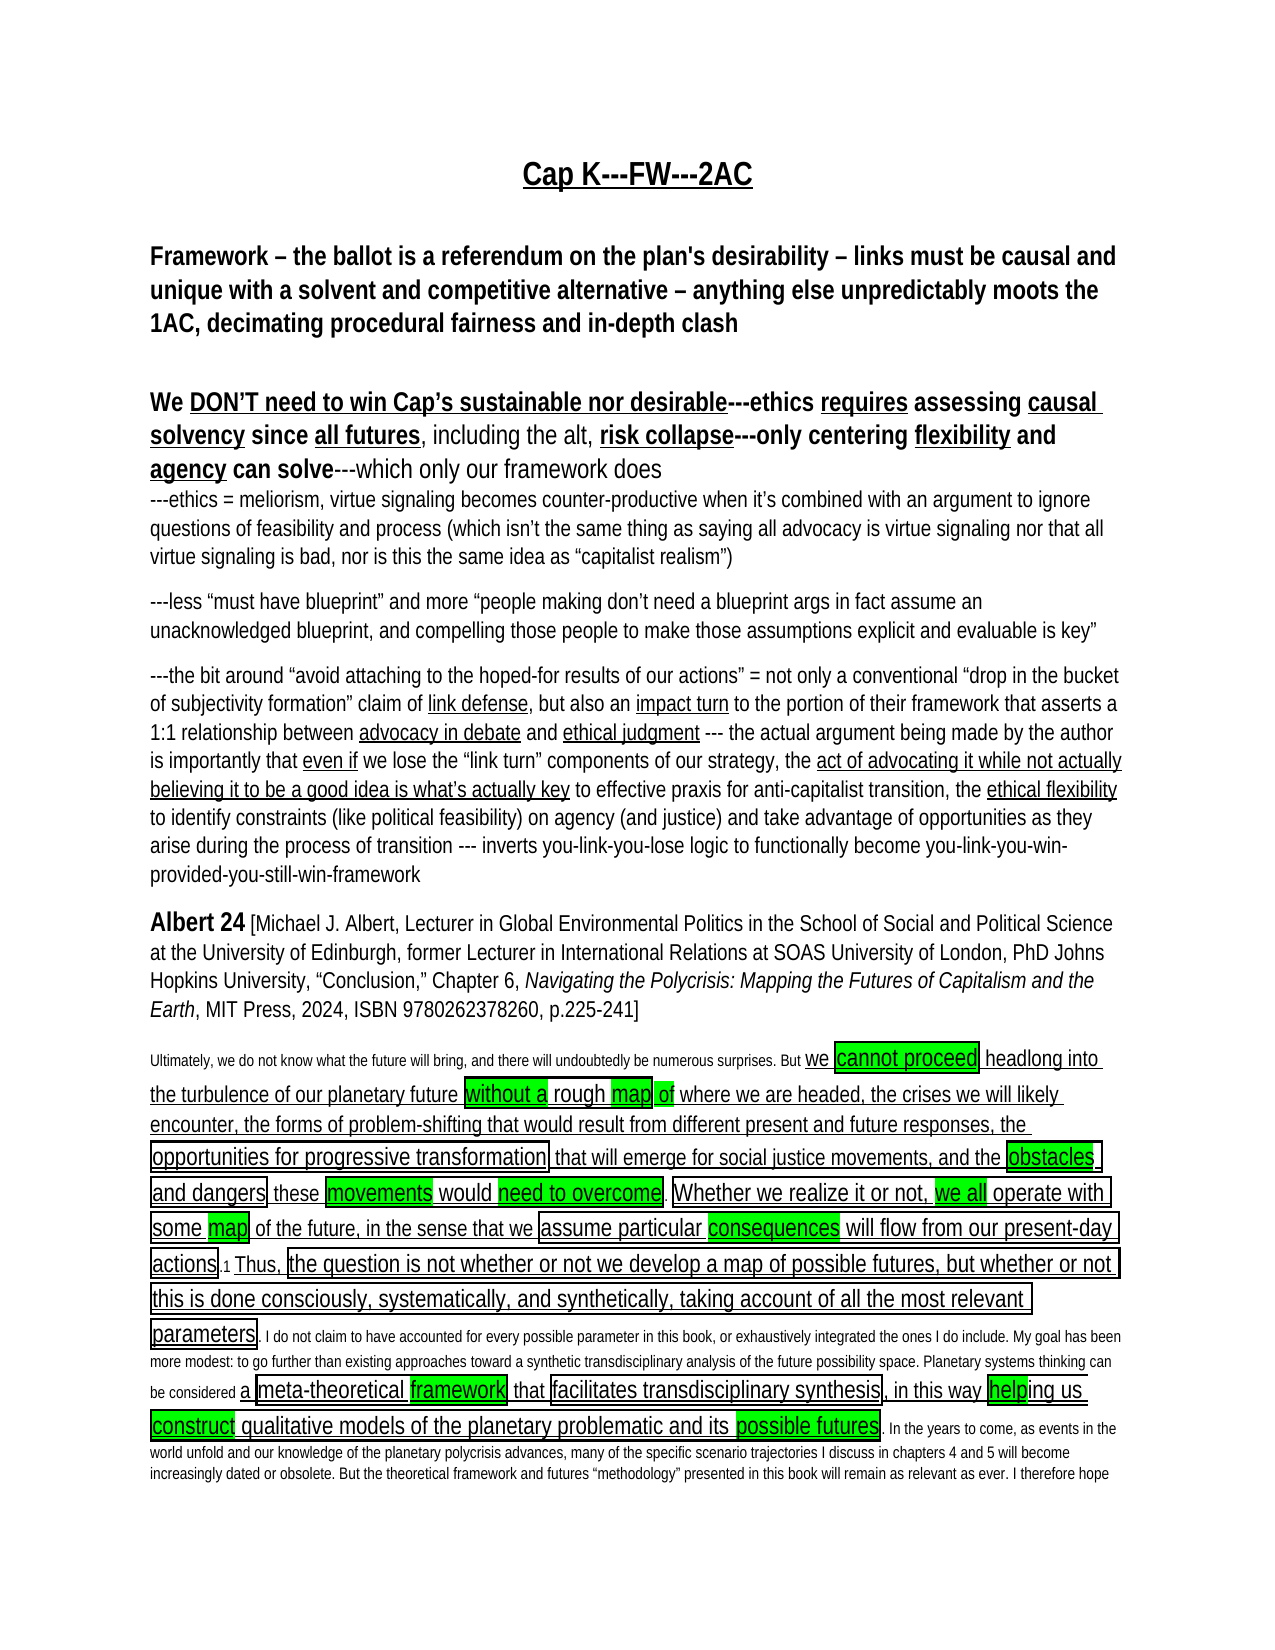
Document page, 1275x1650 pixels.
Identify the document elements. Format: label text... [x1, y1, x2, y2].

subtitle We DON’T need to win Cap’s sustainable nor desirable---ethics requires assessing causal solvency since all futures, including the alt, risk collapse---only centering flexibility and agency can solve---which only our framework does [150, 386, 1125, 484]
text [150, 1041, 1125, 1483]
text ---less “must have blueprint” and more “people making don’t need a blueprint args in fact assume an unacknowledged blueprint, and compelling those people to make those assumptions explicit and evaluable is key” [150, 588, 1125, 643]
text ---ethics = meliorism, virtue signaling becomes counter-productive when it’s combined with an argument to ignore questions of feasibility and process (which isn’t the same thing as saying all advocacy is virtue signaling nor that all virtue signaling is bad, nor is this the same idea as “capitalist realism”) [150, 486, 1125, 569]
text ---the bit around “avoid attaching to the hoped-for results of our actions” = not only a conventional “drop in the bucket of subjectivity formation” claim of link defense, but also an impact turn to the portion of their framework that asserts a 1:1 relationship between advocacy in debate and ethical judgment --- the actual argument being made by the author is importantly that even if we lose the “link turn” components of our strategy, the act of advocating it while not actually believing it to be a good idea is what’s actually key to effective praxis for anti-capitalist transition, the ethical flexibility to identify constraints (like political feasibility) on agency (and justice) and take advantage of opportunities as they arise during the process of transition --- inverts you-link-you-lose logic to functionally become you-link-you-win-provided-you-still-win-framework [150, 662, 1125, 887]
text Albert 24 [Michael J. Albert, Lecturer in Global Environmental Politics in the School of Social and Political Science at the University of Edinburgh, former Lecturer in International Relations at SOAS University of London, PhD Johns Hopkins University, “Conclusion,” Chapter 6, Navigating the Polycrisis: Mapping the Futures of Capitalism and the Earth, MIT Press, 2024, ISBN 9780262378260, p.225-241] [150, 906, 1125, 1022]
subtitle Framework – the ballot is a referendum on the plan's desirability – links must be causal and unique with a solvent and competitive alternative – anything else unpredictably moots the 1AC, decimating procedural fairness and in-depth clash [150, 241, 1125, 338]
subtitle Cap K---FW---2AC [150, 154, 1125, 192]
